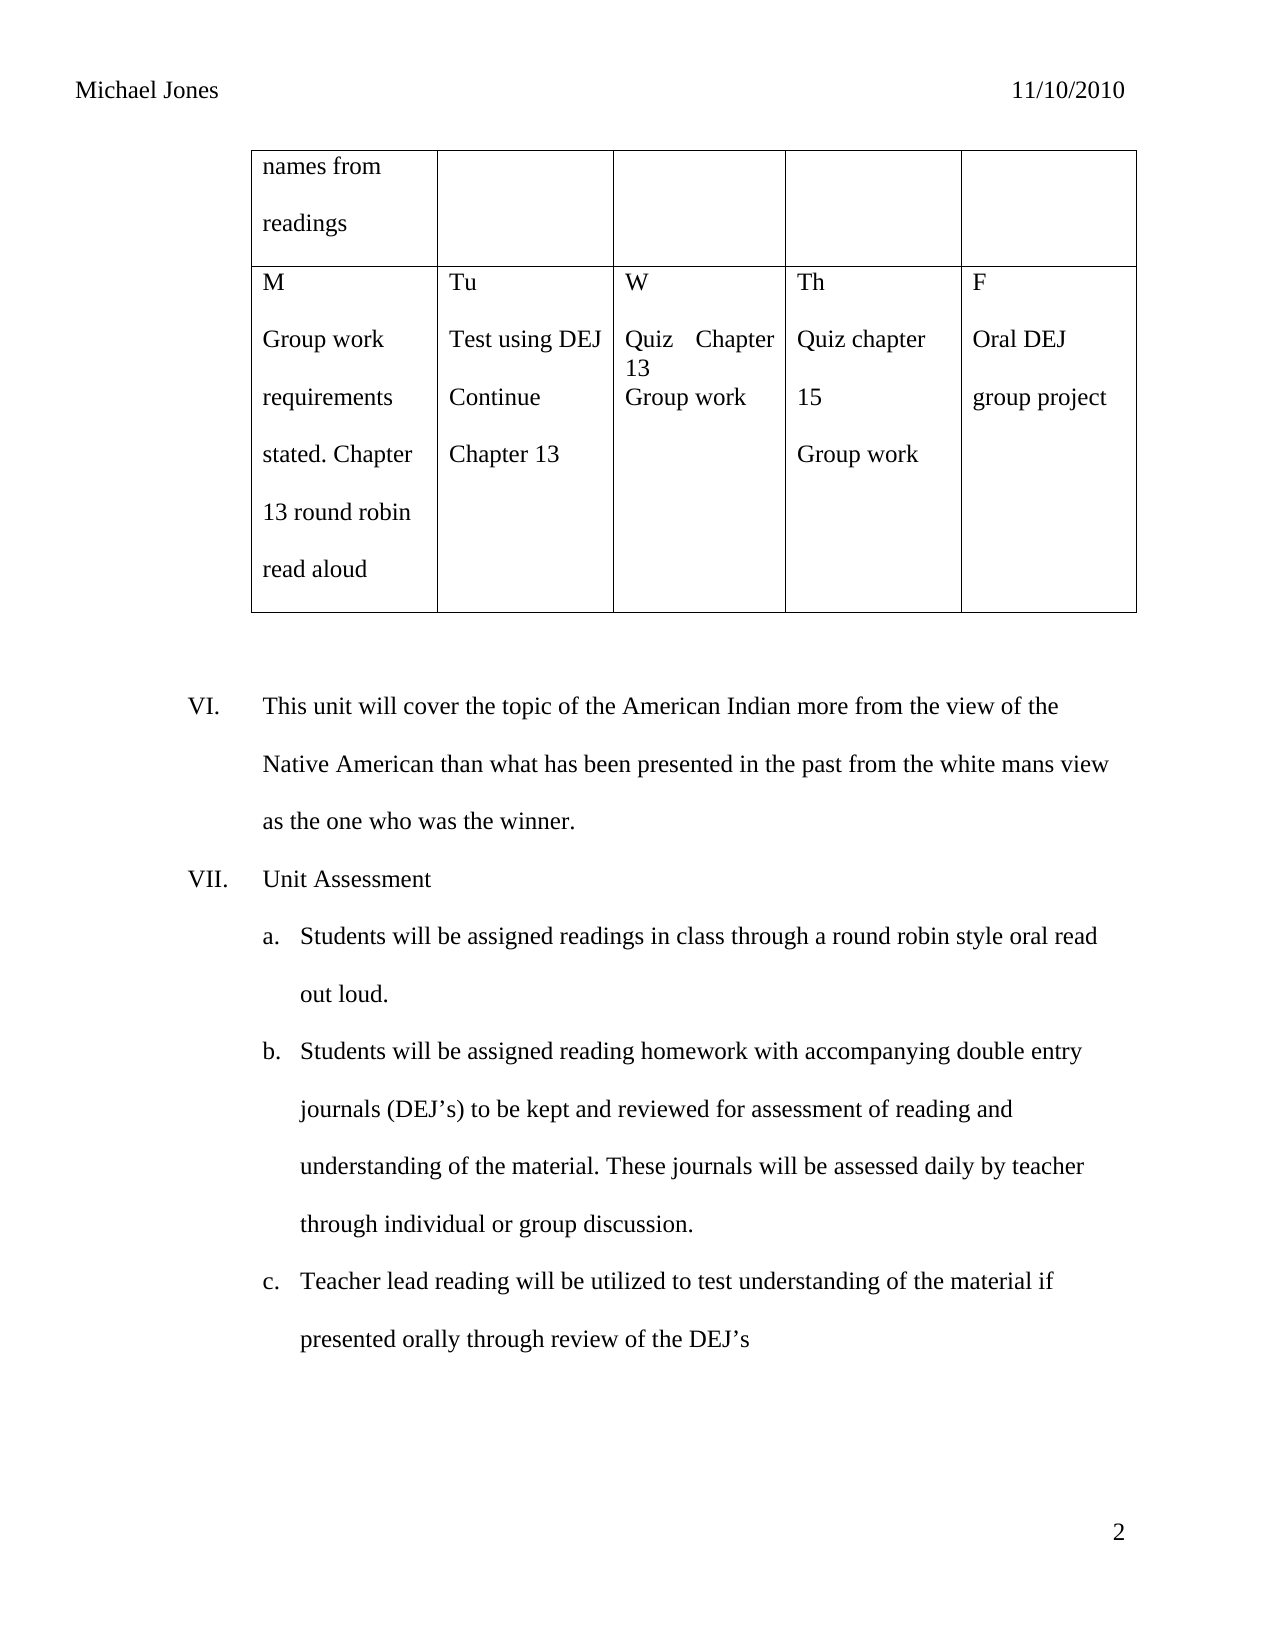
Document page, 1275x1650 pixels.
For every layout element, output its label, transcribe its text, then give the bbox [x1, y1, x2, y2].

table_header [438, 151, 613, 266]
table_cell Tu Test using DEJ Continue Chapter 13 [438, 267, 613, 612]
table_cell F Oral DEJ group project [962, 267, 1136, 612]
list Teacher lead reading will be utilized to test understanding of the material if presented orally through review of the DEJ’s [262, 1266, 1125, 1352]
table_cell M Group work requirements stated. Chapter 13 round robin read aloud [252, 267, 437, 612]
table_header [252, 151, 437, 266]
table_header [962, 151, 1136, 266]
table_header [786, 151, 961, 266]
table_cell W Quiz Chapter 13 Group work [614, 267, 785, 612]
list Students will be assigned readings in class through a round robin style oral read out loud. [262, 921, 1125, 1007]
table_cell Th Quiz chapter 15 Group work [786, 267, 961, 612]
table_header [614, 151, 785, 266]
list Unit Assessment [187, 864, 1125, 892]
list Students will be assigned reading homework with accompanying double entry journals (DEJ’s) to be kept and reviewed for assessment of reading and understanding of the material. These journals will be assessed daily by teacher through individual or group discussion. [262, 1036, 1125, 1237]
list This unit will cover the topic of the American Indian more from the view of the Native American than what has been presented in the past from the white mans view as the one who was the winner. [187, 691, 1125, 835]
